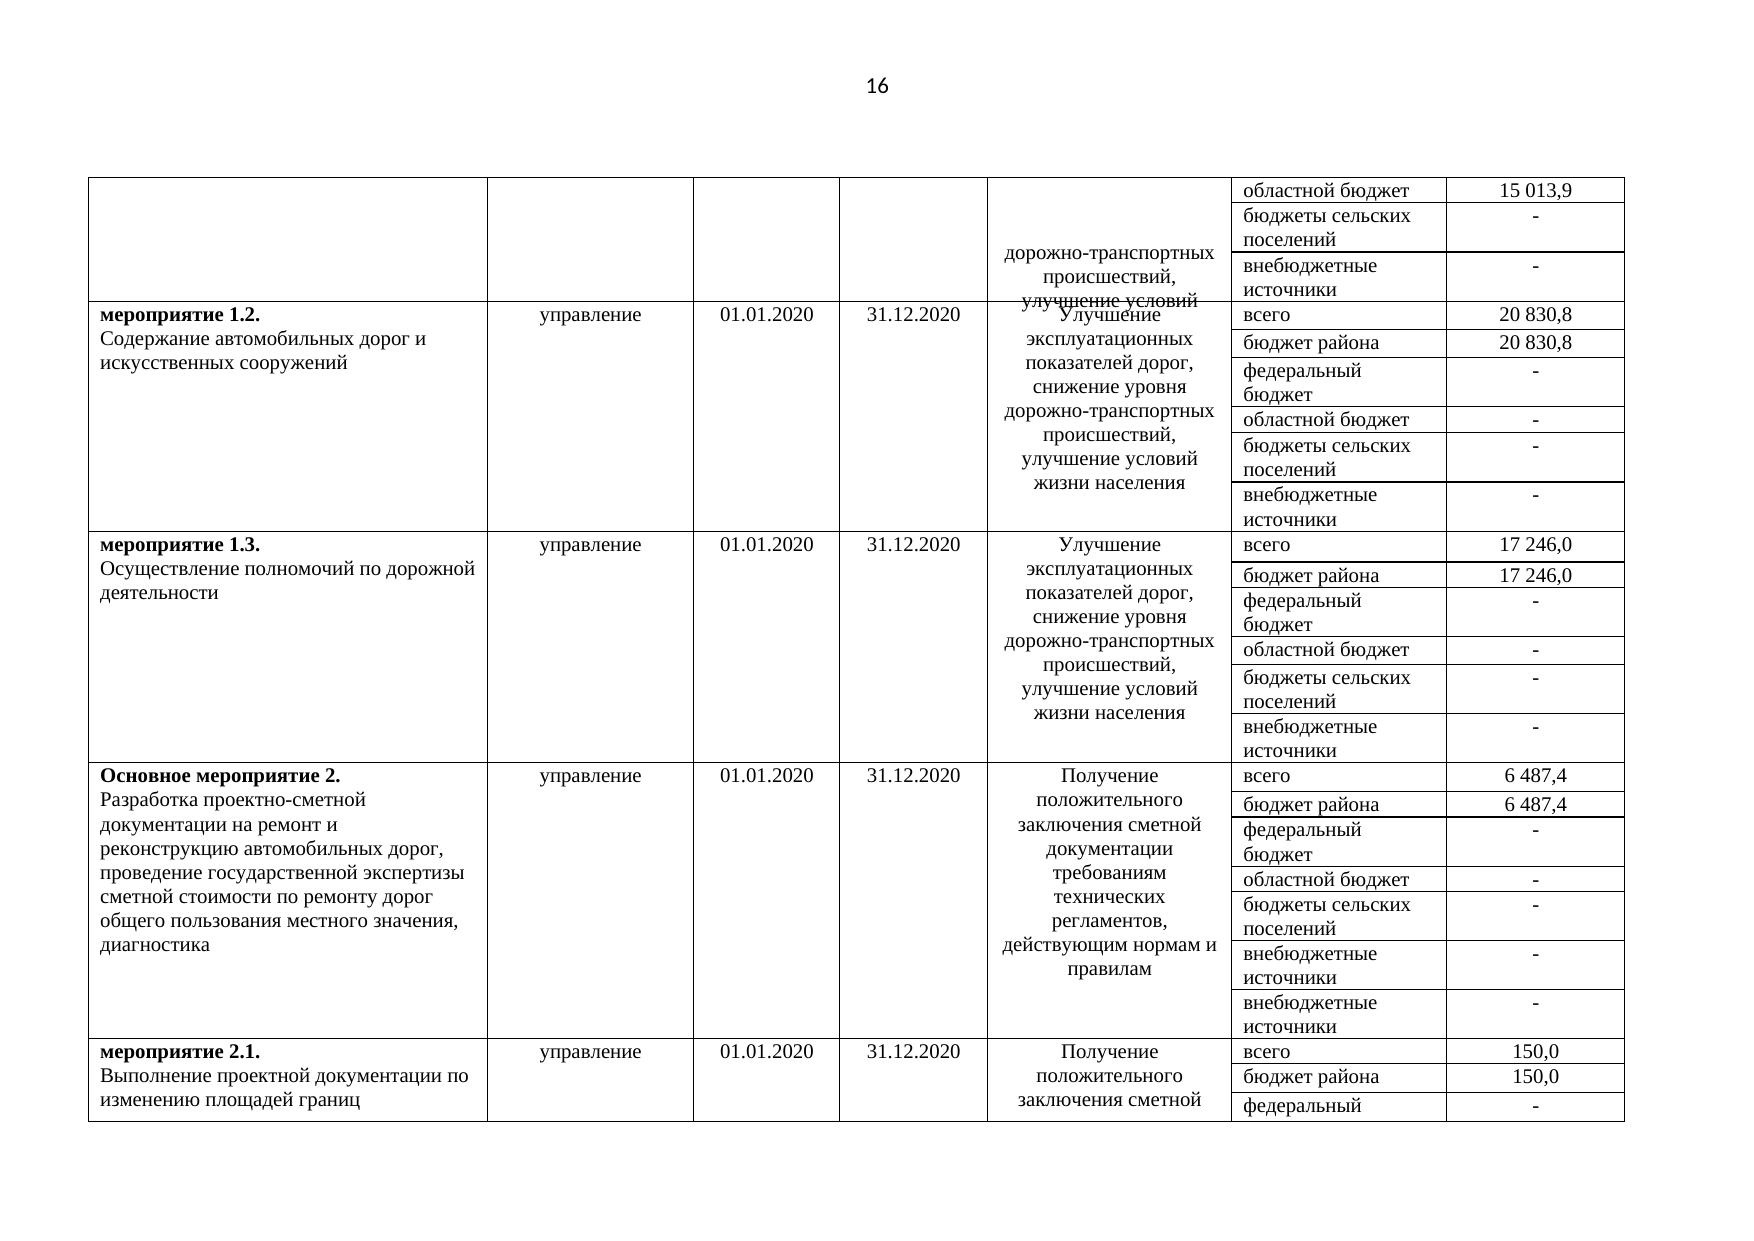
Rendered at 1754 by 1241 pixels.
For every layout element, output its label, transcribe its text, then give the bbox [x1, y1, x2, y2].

table_cell 31.12.2020 [840, 763, 987, 1038]
table_cell - [1447, 818, 1624, 866]
table_cell - [1447, 253, 1624, 301]
table_cell - [1447, 433, 1624, 481]
table_cell 01.01.2020 [694, 763, 839, 1038]
table_cell - [1447, 358, 1624, 406]
table_cell федеральный бюджет [1232, 358, 1446, 406]
table_cell областной бюджет [1232, 407, 1446, 432]
table_cell - [1447, 407, 1624, 432]
table_cell 15 013,9 [1447, 178, 1624, 202]
table_cell всего [1232, 302, 1446, 328]
table_cell - [1447, 1093, 1624, 1121]
table_cell всего [1232, 763, 1446, 791]
table_cell - [1447, 714, 1624, 762]
table_cell управление [488, 302, 693, 531]
table_cell 6 487,4 [1447, 763, 1624, 791]
table_cell - [1447, 665, 1624, 713]
table_cell - [1447, 588, 1624, 636]
table_cell 20 830,8 [1447, 302, 1624, 328]
table_cell бюджет района [1232, 1064, 1446, 1092]
table_cell управление [488, 763, 693, 1038]
table_cell 31.12.2020 [840, 1039, 987, 1121]
table_cell бюджеты сельских поселений [1232, 665, 1446, 713]
table_cell 20 830,8 [1447, 330, 1624, 357]
table_cell - [1447, 203, 1624, 251]
table_cell - [1447, 483, 1624, 531]
table_cell внебюджетные источники [1232, 483, 1446, 531]
table_cell областной бюджет [1232, 637, 1446, 664]
table_cell 150,0 [1447, 1039, 1624, 1063]
table_cell бюджет района [1232, 563, 1446, 587]
table_cell внебюджетные источники [1232, 941, 1446, 989]
table_cell мероприятие 1.3. Осуществление полномочий по дорожной деятельности [89, 532, 487, 762]
table_cell 17 246,0 [1447, 532, 1624, 561]
table_cell бюджет района [1232, 792, 1446, 816]
table_cell всего [1232, 1039, 1446, 1063]
table_cell - [1447, 941, 1624, 989]
table_cell - [1447, 892, 1624, 940]
table_cell 31.12.2020 [840, 302, 987, 531]
table_cell бюджеты сельских поселений [1232, 433, 1446, 481]
table_cell федеральный бюджет [1232, 818, 1446, 866]
table_cell Улучшение эксплуатационных показателей дорог, снижение уровня дорожно-транспортных происшествий, улучшение условий жизни населения [988, 532, 1231, 762]
table_cell бюджеты сельских поселений [1232, 892, 1446, 940]
table_cell 01.01.2020 [694, 1039, 839, 1121]
table_cell управление [488, 1039, 693, 1121]
table_cell управление [488, 532, 693, 762]
table_cell бюджеты сельских поселений [1232, 203, 1446, 251]
table_cell 6 487,4 [1447, 792, 1624, 816]
table_cell 31.12.2020 [840, 532, 987, 762]
table_cell всего [1232, 532, 1446, 561]
table_cell мероприятие 1.2. Содержание автомобильных дорог и искусственных сооружений [89, 302, 487, 531]
table_cell - [1447, 637, 1624, 664]
table_cell Получение положительного заключения сметной документации требованиям технических регламентов, действующим нормам и правилам [988, 763, 1231, 1038]
table_cell Основное мероприятие 2. Разработка проектно-сметной документации на ремонт и реконструкцию автомобильных дорог, проведение государственной экспертизы сметной стоимости по ремонту дорог общего пользования местного значения, диагностика [89, 763, 487, 1038]
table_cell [988, 1039, 1231, 1121]
table_cell 01.01.2020 [694, 302, 839, 531]
table_cell областной бюджет [1232, 178, 1446, 202]
table_cell 01.01.2020 [694, 532, 839, 762]
table_cell внебюджетные источники [1232, 714, 1446, 762]
table_cell мероприятие 2.1. Выполнение проектной документации по изменению площадей границ лесопарковых зон и зелёных насаждений, с целью реконструкции автомобильной дороги «Подъезд к д. Городище» [89, 1039, 487, 1121]
table_cell 17 246,0 [1447, 563, 1624, 587]
table_cell внебюджетные источники [1232, 253, 1446, 301]
table_cell федеральный бюджет [1232, 588, 1446, 636]
table_cell 150,0 [1447, 1064, 1624, 1092]
table_cell бюджет района [1232, 330, 1446, 357]
table_cell - [1447, 990, 1624, 1038]
table_cell внебюджетные источники [1232, 990, 1446, 1038]
table_cell - [1447, 867, 1624, 891]
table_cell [988, 302, 1231, 531]
table_cell федеральный бюджет [1232, 1093, 1446, 1121]
table_cell областной бюджет [1232, 867, 1446, 891]
